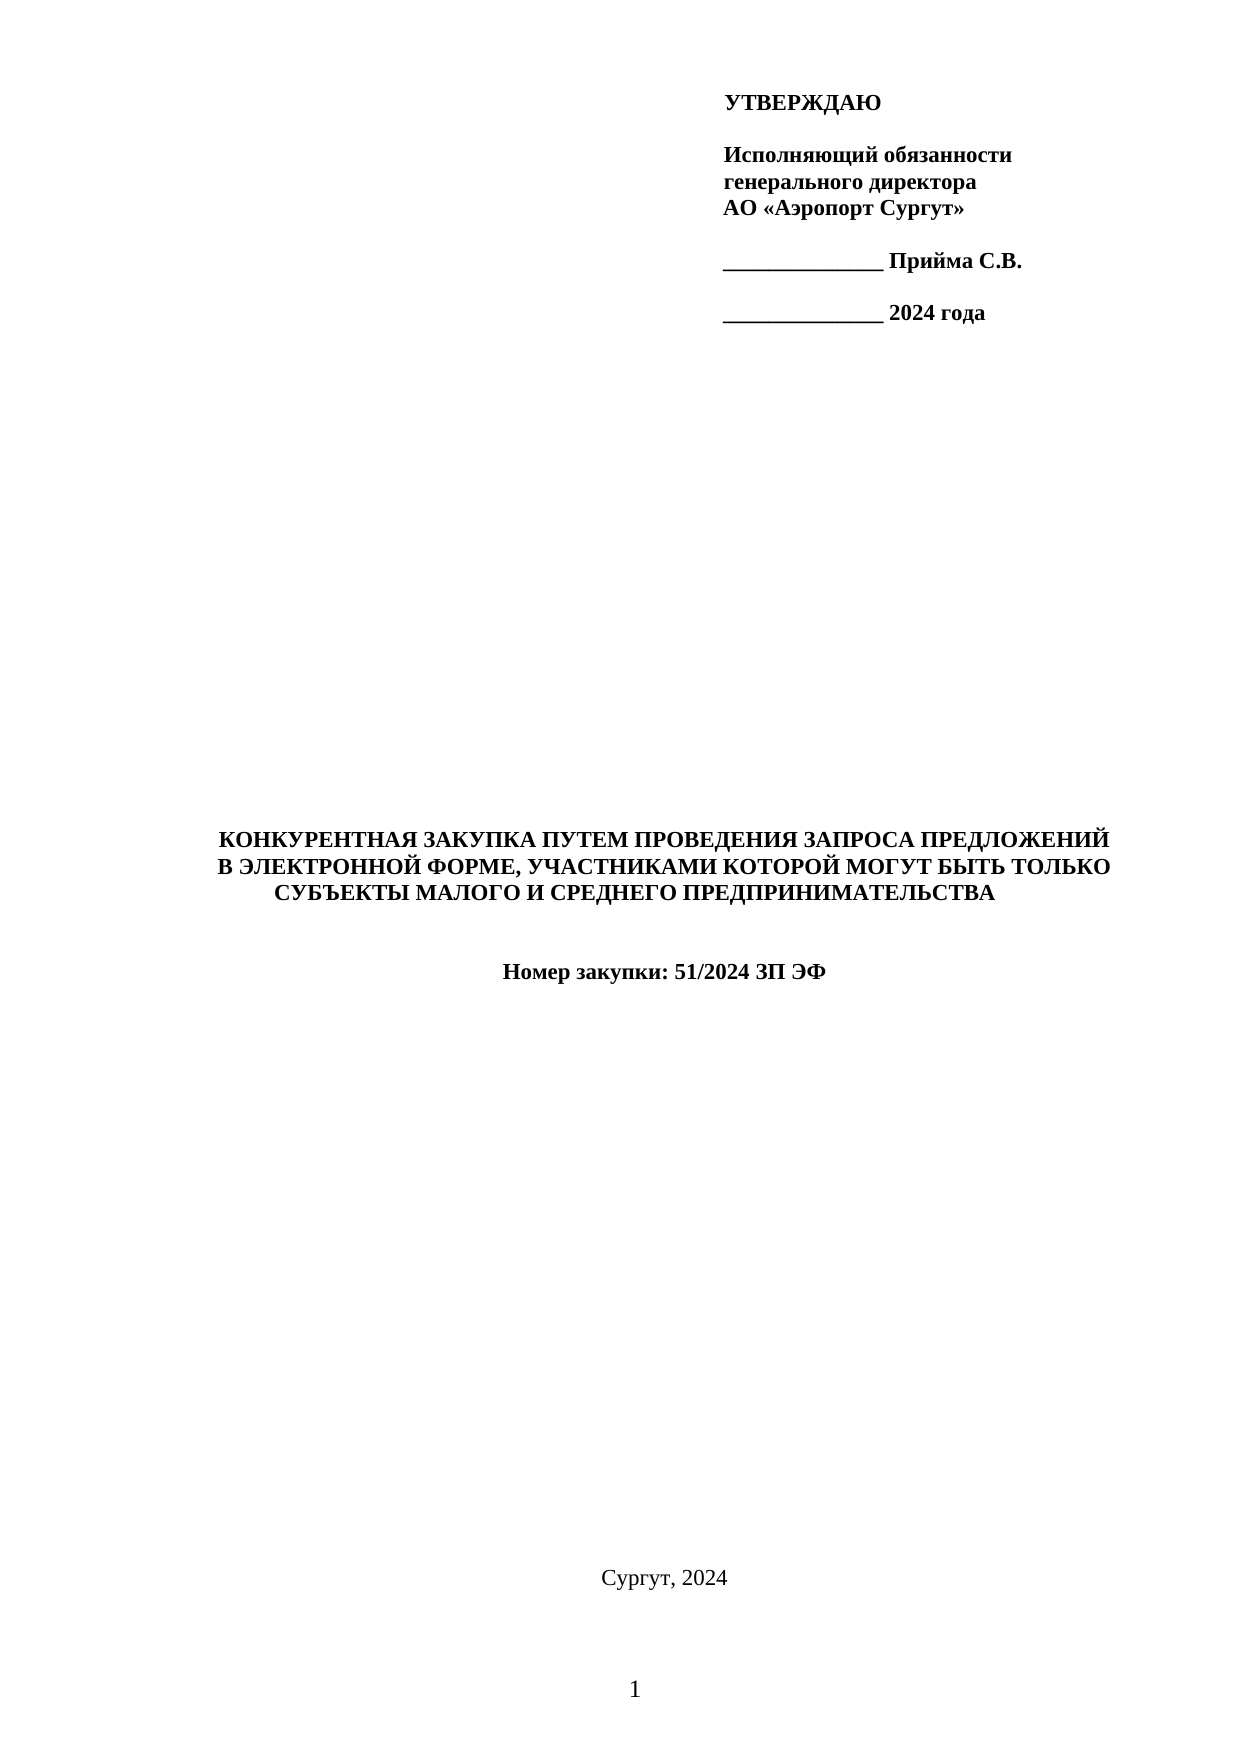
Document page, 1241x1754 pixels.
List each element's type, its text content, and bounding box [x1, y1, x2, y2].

text КОНКУРЕНТНАЯ ЗАКУПКА ПУТЕМ ПРОВЕДЕНИЯ ЗАПРОСА ПРЕДЛОЖЕНИЙ [118, 827, 1152, 853]
text В ЭЛЕКТРОННОЙ ФОРМЕ, УЧАСТНИКАМИ КОТОРОЙ МОГУТ БЫТЬ ТОЛЬКО СУБЪЕКТЫ МАЛОГО И СРЕДНЕГО ПРЕДПРИНИМАТЕЛЬСТВА [118, 853, 1152, 906]
text Исполняющий обязанности [678, 141, 1152, 168]
text ______________ Прийма С.В. [723, 247, 1152, 273]
text АО «Аэропорт Сургут» [723, 194, 1152, 220]
text УТВЕРЖДАЮ [118, 89, 1152, 115]
text генерального директора [723, 168, 1152, 194]
text ______________ 2024 года [723, 299, 1152, 326]
text Номер закупки: 51/2024 ЗП ЭФ [118, 958, 1152, 985]
text Сургут, 2024 [118, 1564, 1152, 1591]
